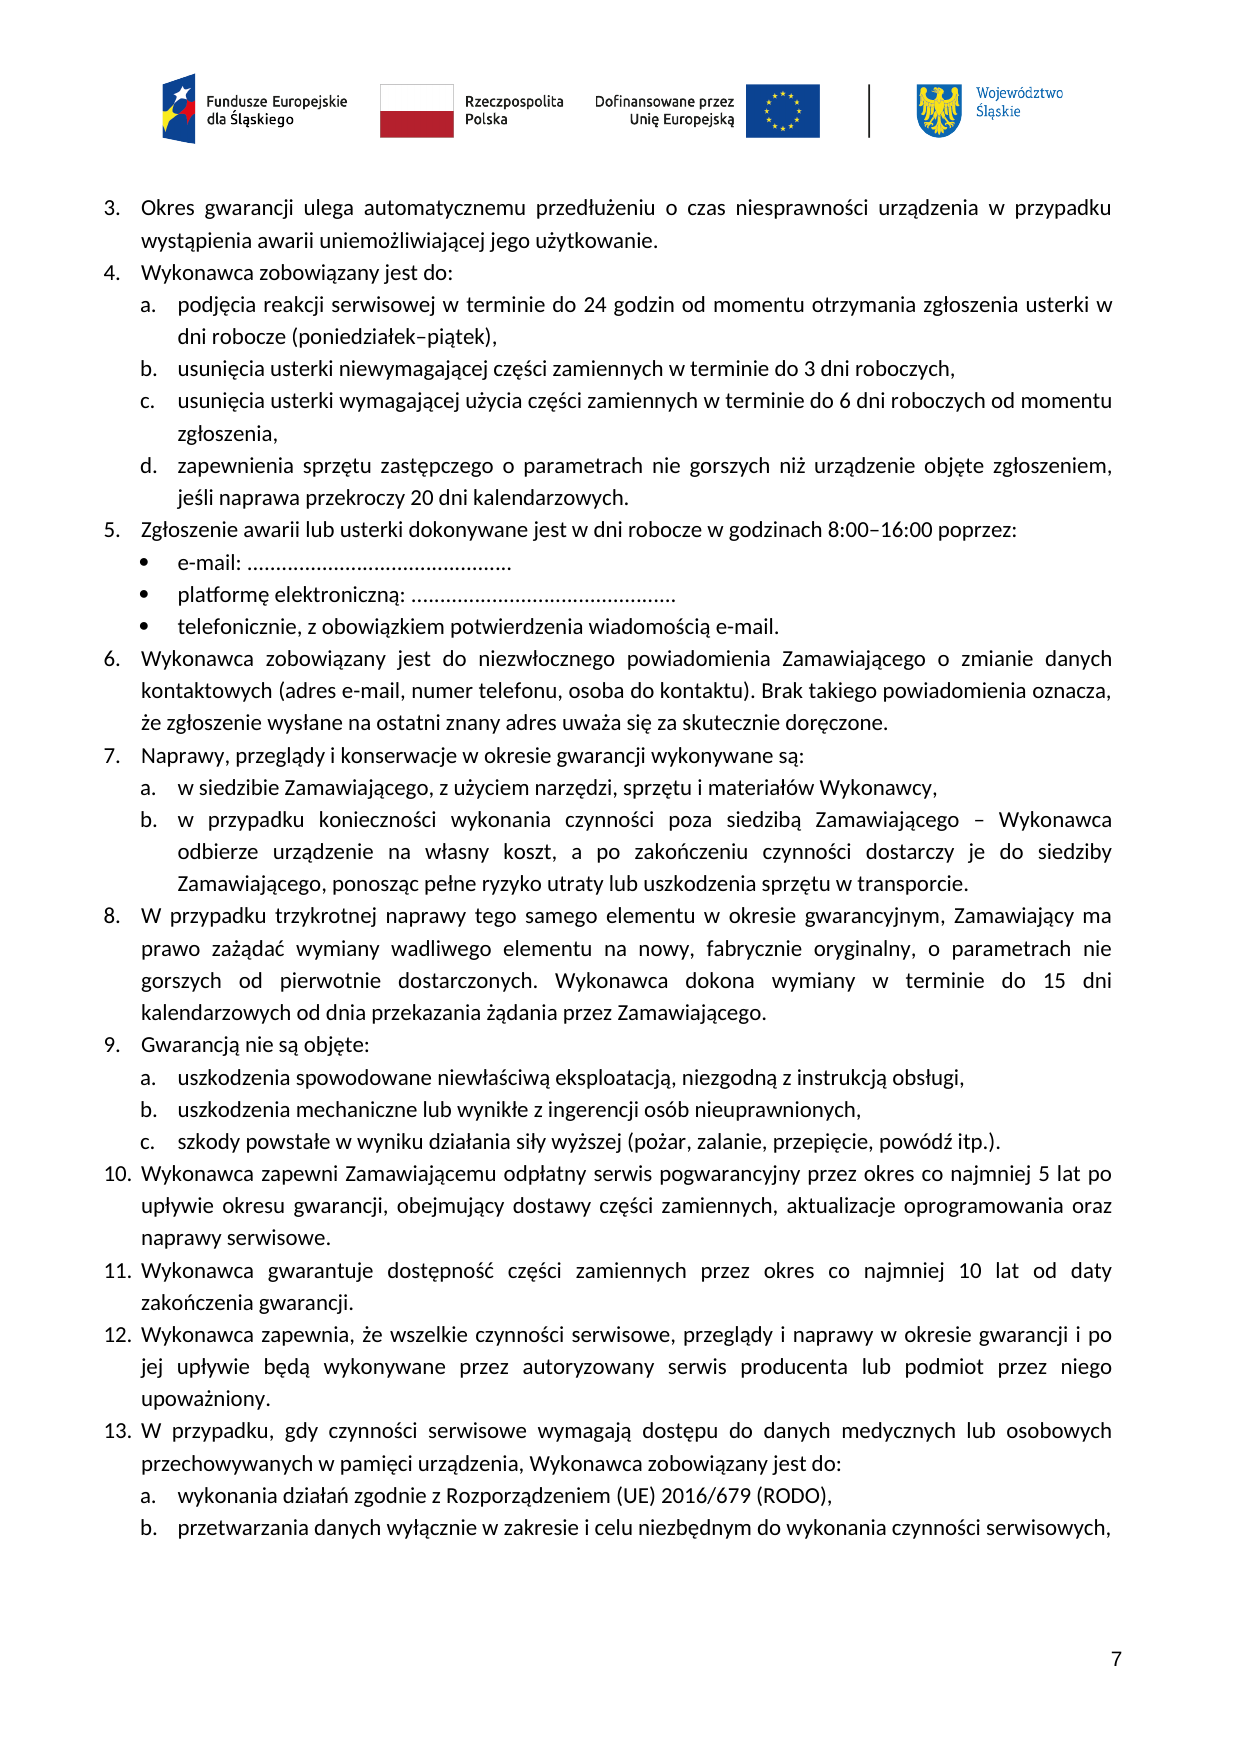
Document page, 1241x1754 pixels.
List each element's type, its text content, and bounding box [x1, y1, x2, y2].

list Wykonawca zapewni Zamawiającemu odpłatny serwis pogwarancyjny przez okres co najmniej 5 lat po upływie okresu gwarancji, obejmujący dostawy części zamiennych, aktualizacje oprogramowania oraz naprawy serwisowe. [103, 1159, 1114, 1252]
list Wykonawca zobowiązany jest do niezwłocznego powiadomienia Zamawiającego o zmianie danych kontaktowych (adres e-mail, numer telefonu, osoba do kontaktu). Brak takiego powiadomienia oznacza, że zgłoszenie wysłane na ostatni znany adres uważa się za skutecznie doręczone. [103, 644, 1114, 737]
list Okres gwarancji ulega automatycznemu przedłużeniu o czas niesprawności urządzenia w przypadku wystąpienia awarii uniemożliwiającej jego użytkowanie. [103, 193, 1114, 254]
list platformę elektroniczną: .............................................. [140, 580, 1122, 608]
list telefonicznie, z obowiązkiem potwierdzenia wiadomością e-mail. [140, 612, 1122, 640]
list wykonania działań zgodnie z Rozporządzeniem (UE) 2016/679 (RODO), [140, 1481, 1114, 1509]
list W przypadku trzykrotnej naprawy tego samego elementu w okresie gwarancyjnym, Zamawiający ma prawo zażądać wymiany wadliwego elementu na nowy, fabrycznie oryginalny, o parametrach nie gorszych od pierwotnie dostarczonych. Wykonawca dokona wymiany w terminie do 15 dni kalendarzowych od dnia przekazania żądania przez Zamawiającego. [103, 902, 1114, 1026]
list Naprawy, przeglądy i konserwacje w okresie gwarancji wykonywane są: [103, 741, 1114, 769]
list podjęcia reakcji serwisowej w terminie do 24 godzin od momentu otrzymania zgłoszenia usterki w dni robocze (poniedziałek–piątek), [140, 290, 1114, 350]
list uszkodzenia mechaniczne lub wynikłe z ingerencji osób nieuprawnionych, [140, 1095, 1114, 1123]
list usunięcia usterki niewymagającej części zamiennych w terminie do 3 dni roboczych, [140, 354, 1114, 382]
list szkody powstałe w wyniku działania siły wyższej (pożar, zalanie, przepięcie, powódź itp.). [140, 1127, 1114, 1155]
list Wykonawca zapewnia, że wszelkie czynności serwisowe, przeglądy i naprawy w okresie gwarancji i po jej upływie będą wykonywane przez autoryzowany serwis producenta lub podmiot przez niego upoważniony. [103, 1320, 1114, 1412]
list usunięcia usterki wymagającej użycia części zamiennych w terminie do 6 dni roboczych od momentu zgłoszenia, [140, 387, 1114, 447]
list Zgłoszenie awarii lub usterki dokonywane jest w dni robocze w godzinach 8:00–16:00 poprzez: [103, 515, 1114, 543]
list zapewnienia sprzętu zastępczego o parametrach nie gorszych niż urządzenie objęte zgłoszeniem, jeśli naprawa przekroczy 20 dni kalendarzowych. [140, 451, 1114, 511]
list e-mail: .............................................. [140, 548, 1122, 576]
list W przypadku, gdy czynności serwisowe wymagają dostępu do danych medycznych lub osobowych przechowywanych w pamięci urządzenia, Wykonawca zobowiązany jest do: [103, 1417, 1114, 1477]
list przetwarzania danych wyłącznie w zakresie i celu niezbędnym do wykonania czynności serwisowych, [140, 1513, 1114, 1541]
picture [162, 73, 1063, 144]
list Wykonawca zobowiązany jest do: [103, 258, 1114, 286]
list w siedzibie Zamawiającego, z użyciem narzędzi, sprzętu i materiałów Wykonawcy, [140, 773, 1114, 801]
list Gwarancją nie są objęte: [103, 1030, 1114, 1058]
list w przypadku konieczności wykonania czynności poza siedzibą Zamawiającego – Wykonawca odbierze urządzenie na własny koszt, a po zakończeniu czynności dostarczy je do siedziby Zamawiającego, ponosząc pełne ryzyko utraty lub uszkodzenia sprzętu w transporcie. [140, 805, 1114, 897]
list Wykonawca gwarantuje dostępność części zamiennych przez okres co najmniej 10 lat od daty zakończenia gwarancji. [103, 1256, 1114, 1316]
list uszkodzenia spowodowane niewłaściwą eksploatacją, niezgodną z instrukcją obsługi, [140, 1063, 1114, 1091]
